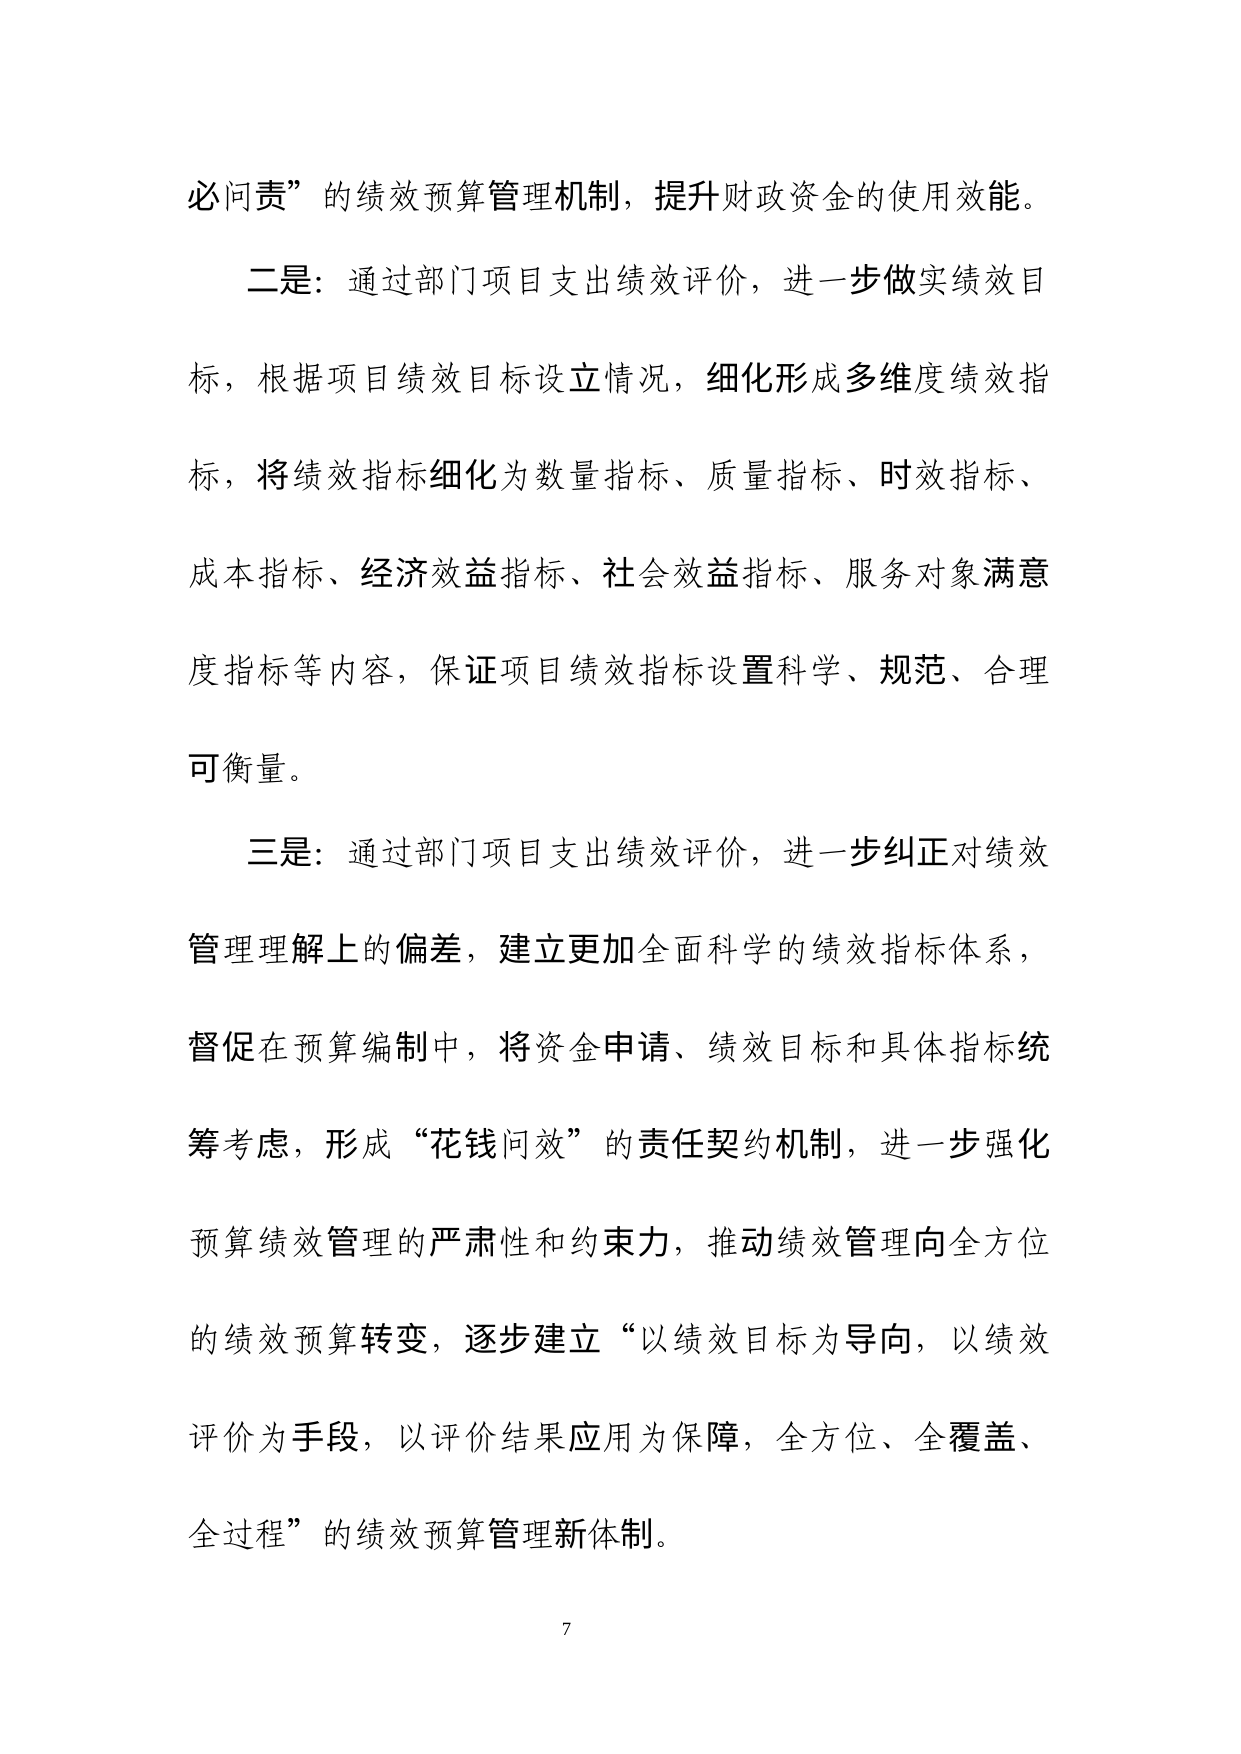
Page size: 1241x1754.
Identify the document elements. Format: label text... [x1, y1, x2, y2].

text 三是：通过部门项目支出绩效评价，进一步纠正对绩效管理理解上的偏差，建立更加全面科学的绩效指标体系，督促在预算编制中，将资金申请、绩效目标和具体指标统筹考虑，形成“花钱问效”的责任契约机制，进一步强化预算绩效管理的严肃性和约束力，推动绩效管理向全方位的绩效预算转变，逐步建立“以绩效目标为导向，以绩效评价为手段，以评价结果应用为保障，全方位、全覆盖、全过程”的绩效预算管理新体制。 [187, 817, 1053, 1565]
text 二是：通过部门项目支出绩效评价，进一步做实绩效目标，根据项目绩效目标设立情况，细化形成多维度绩效指标，将绩效指标细化为数量指标、质量指标、时效指标、成本指标、经济效益指标、社会效益指标、服务对象满意度指标等内容，保证项目绩效指标设置科学、规范、合理、可衡量。 [187, 246, 1053, 798]
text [187, 162, 1053, 227]
